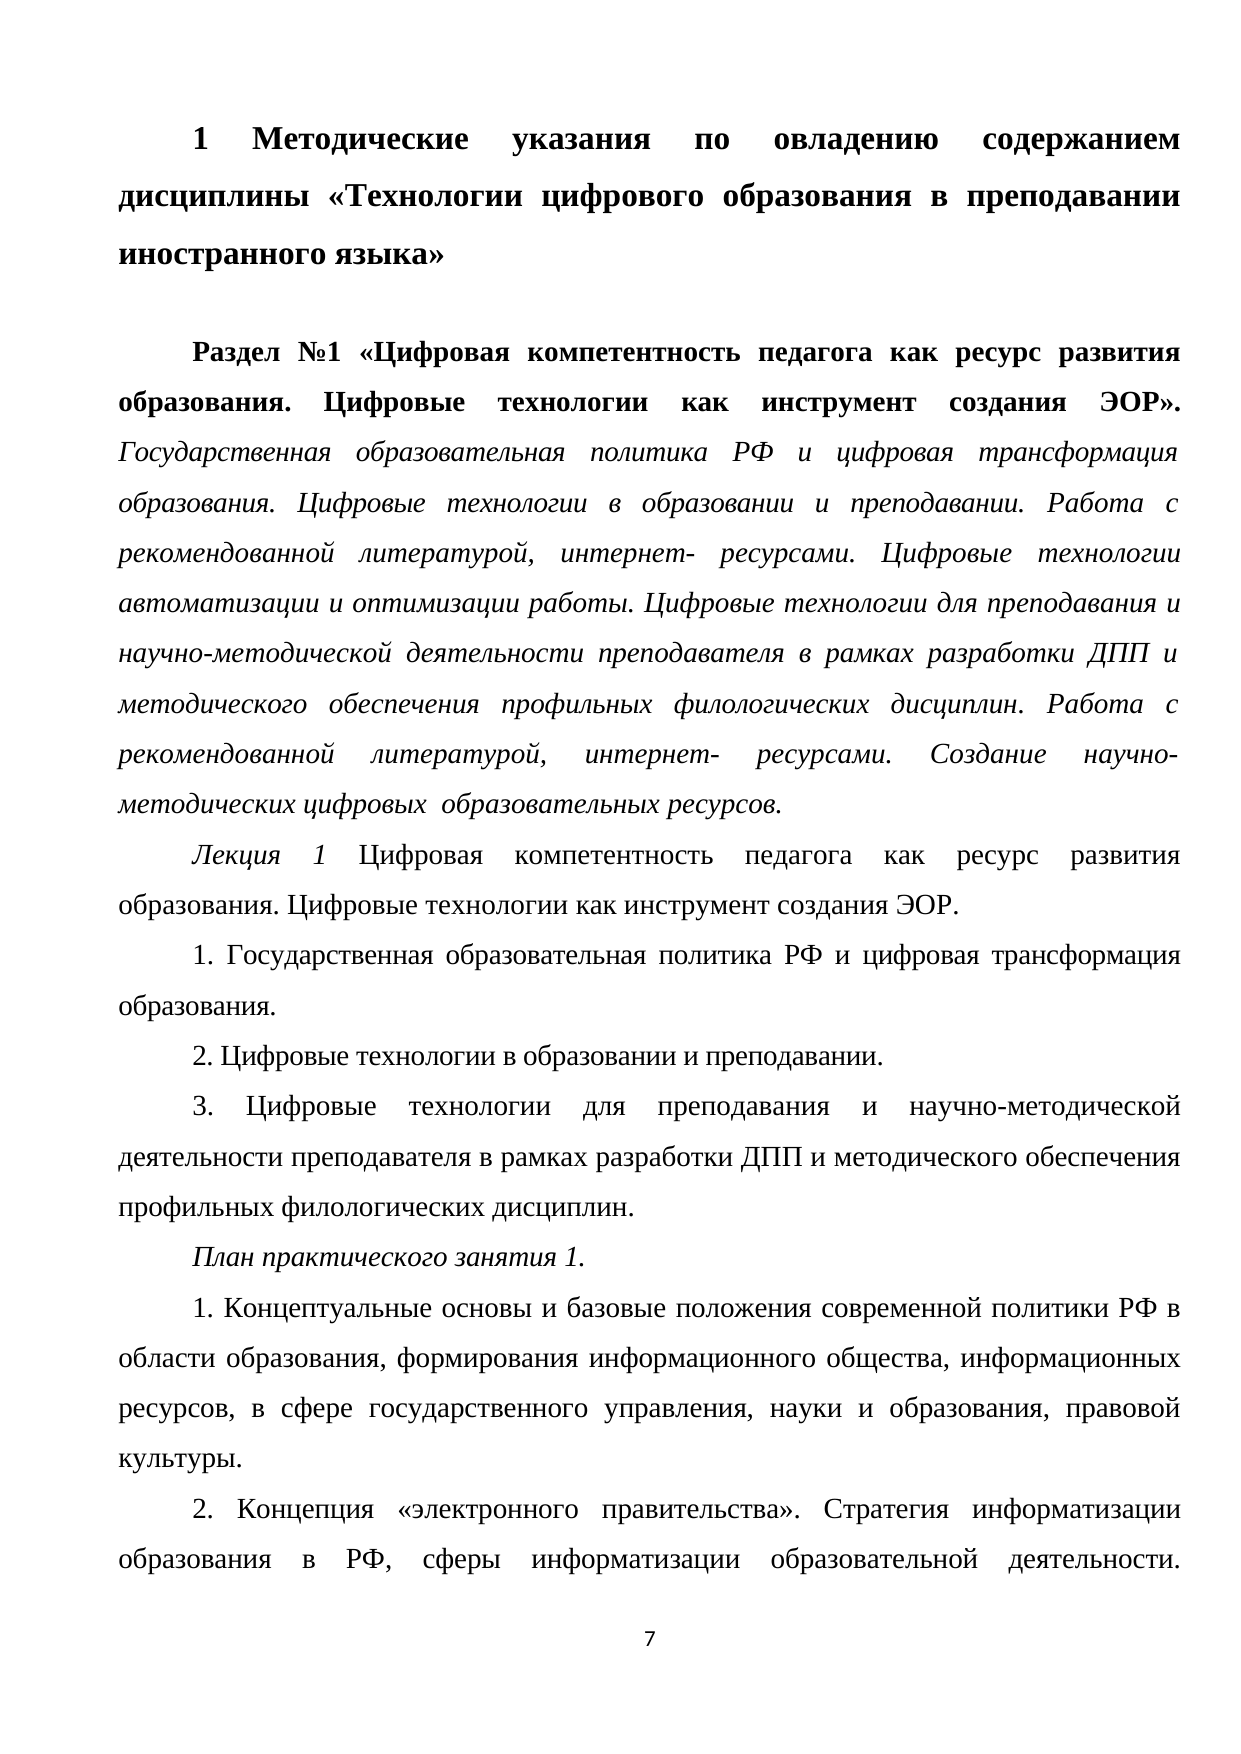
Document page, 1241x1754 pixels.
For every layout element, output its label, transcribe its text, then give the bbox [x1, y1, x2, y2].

text Раздел №1 «Цифровая компетентность педагога как ресурс развития образования. Цифровые технологии как инструмент создания ЭОР». Государственная образовательная политика РФ и цифровая трансформация образования. Цифровые технологии в образовании и преподавании. Работа с рекомендованной литературой, интернет- ресурсами. Цифровые технологии автоматизации и оптимизации работы. Цифровые технологии для преподавания и научно-методической деятельности преподавателя в рамках разработки ДПП и методического обеспечения профильных филологических дисциплин. Работа с рекомендованной литературой, интернет- ресурсами. Создание научно-методических цифровых образовательных ресурсов. [118, 334, 1181, 820]
text 3. Цифровые технологии для преподавания и научно-методической деятельности преподавателя в рамках разработки ДПП и методического обеспечения профильных филологических дисциплин. [118, 1088, 1181, 1223]
subtitle 1 Методические указания по овладению содержанием дисциплины «Технологии цифрового образования в преподавании иностранного языка» [118, 118, 1181, 271]
text 2. Цифровые технологии в образовании и преподавании. [118, 1038, 1181, 1072]
text 1. Государственная образовательная политика РФ и цифровая трансформация образования. [118, 937, 1181, 1021]
text Лекция 1 Цифровая компетентность педагога как ресурс развития образования. Цифровые технологии как инструмент создания ЭОР. [118, 837, 1181, 921]
text 1. Концептуальные основы и базовые положения современной политики РФ в области образования, формирования информационного общества, информационных ресурсов, в сфере государственного управления, науки и образования, правовой культуры. [118, 1290, 1181, 1474]
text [118, 1491, 1181, 1575]
text План практического занятия 1. [118, 1239, 1181, 1273]
